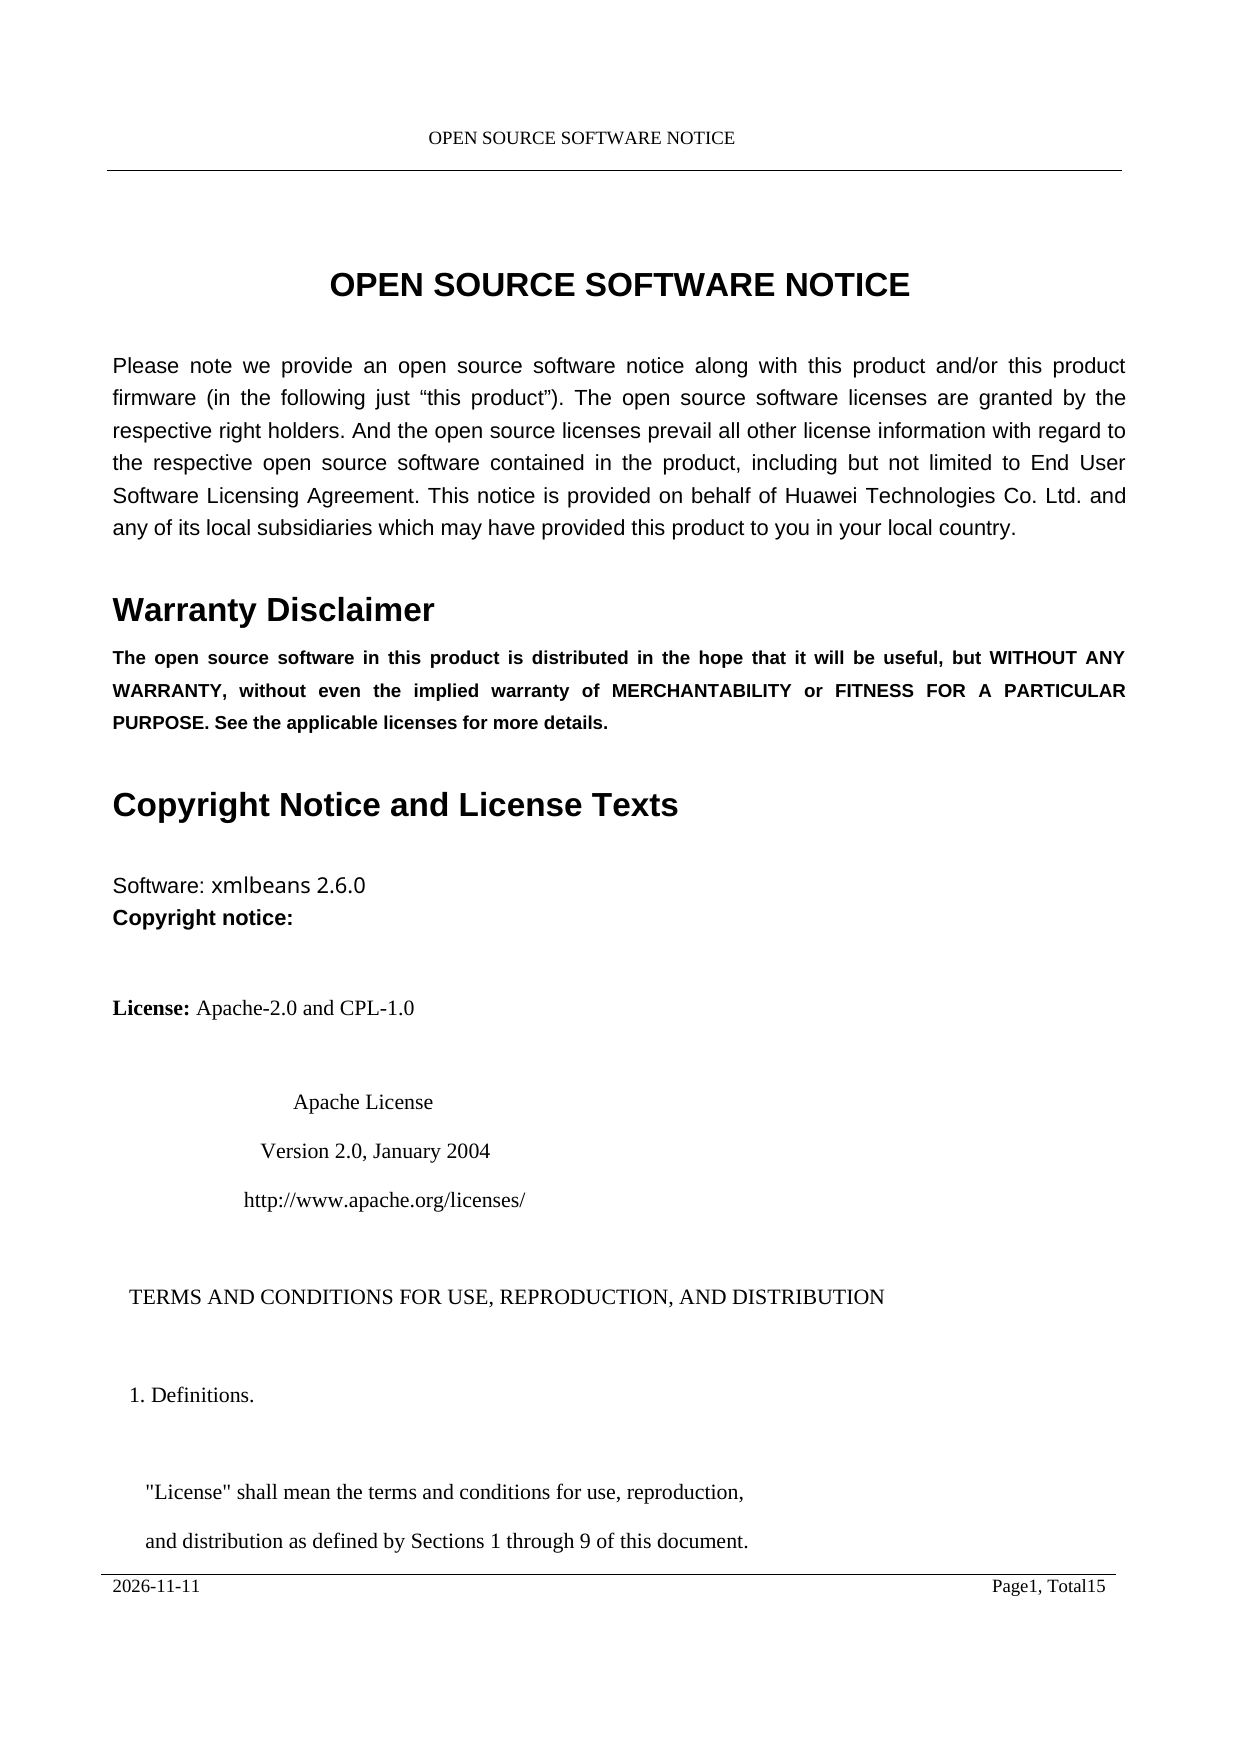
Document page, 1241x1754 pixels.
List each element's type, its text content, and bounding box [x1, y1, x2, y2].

text Copyright Notice and License Texts [112, 771, 1128, 836]
text Copyright notice: [112, 901, 1128, 934]
text Software: xmlbeans 2.6.0 [112, 869, 1128, 901]
text The open source software in this product is distributed in the hope that it will be useful, but WITHOUT ANY WARRANTY, without even the implied warranty of MERCHANTABILITY or FITNESS FOR A PARTICULAR PURPOSE. See the applicable licenses for more details. [112, 641, 1128, 739]
text Warranty Disclaimer [112, 576, 1128, 641]
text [112, 1037, 1128, 1557]
text Please note we provide an open source software notice along with this product and/or this product firmware (in the following just “this product”). The open source software licenses are granted by the respective right holders. And the open source licenses prevail all other license information with regard to the respective open source software contained in the product, including but not limited to End User Software Licensing Agreement. This notice is provided on behalf of Huawei Technologies Co. Ltd. and any of its local subsidiaries which may have provided this product to you in your local country. [112, 349, 1128, 544]
text OPEN SOURCE SOFTWARE NOTICE [112, 251, 1128, 316]
text License: Apache-2.0 and CPL-1.0 [112, 992, 1128, 1024]
